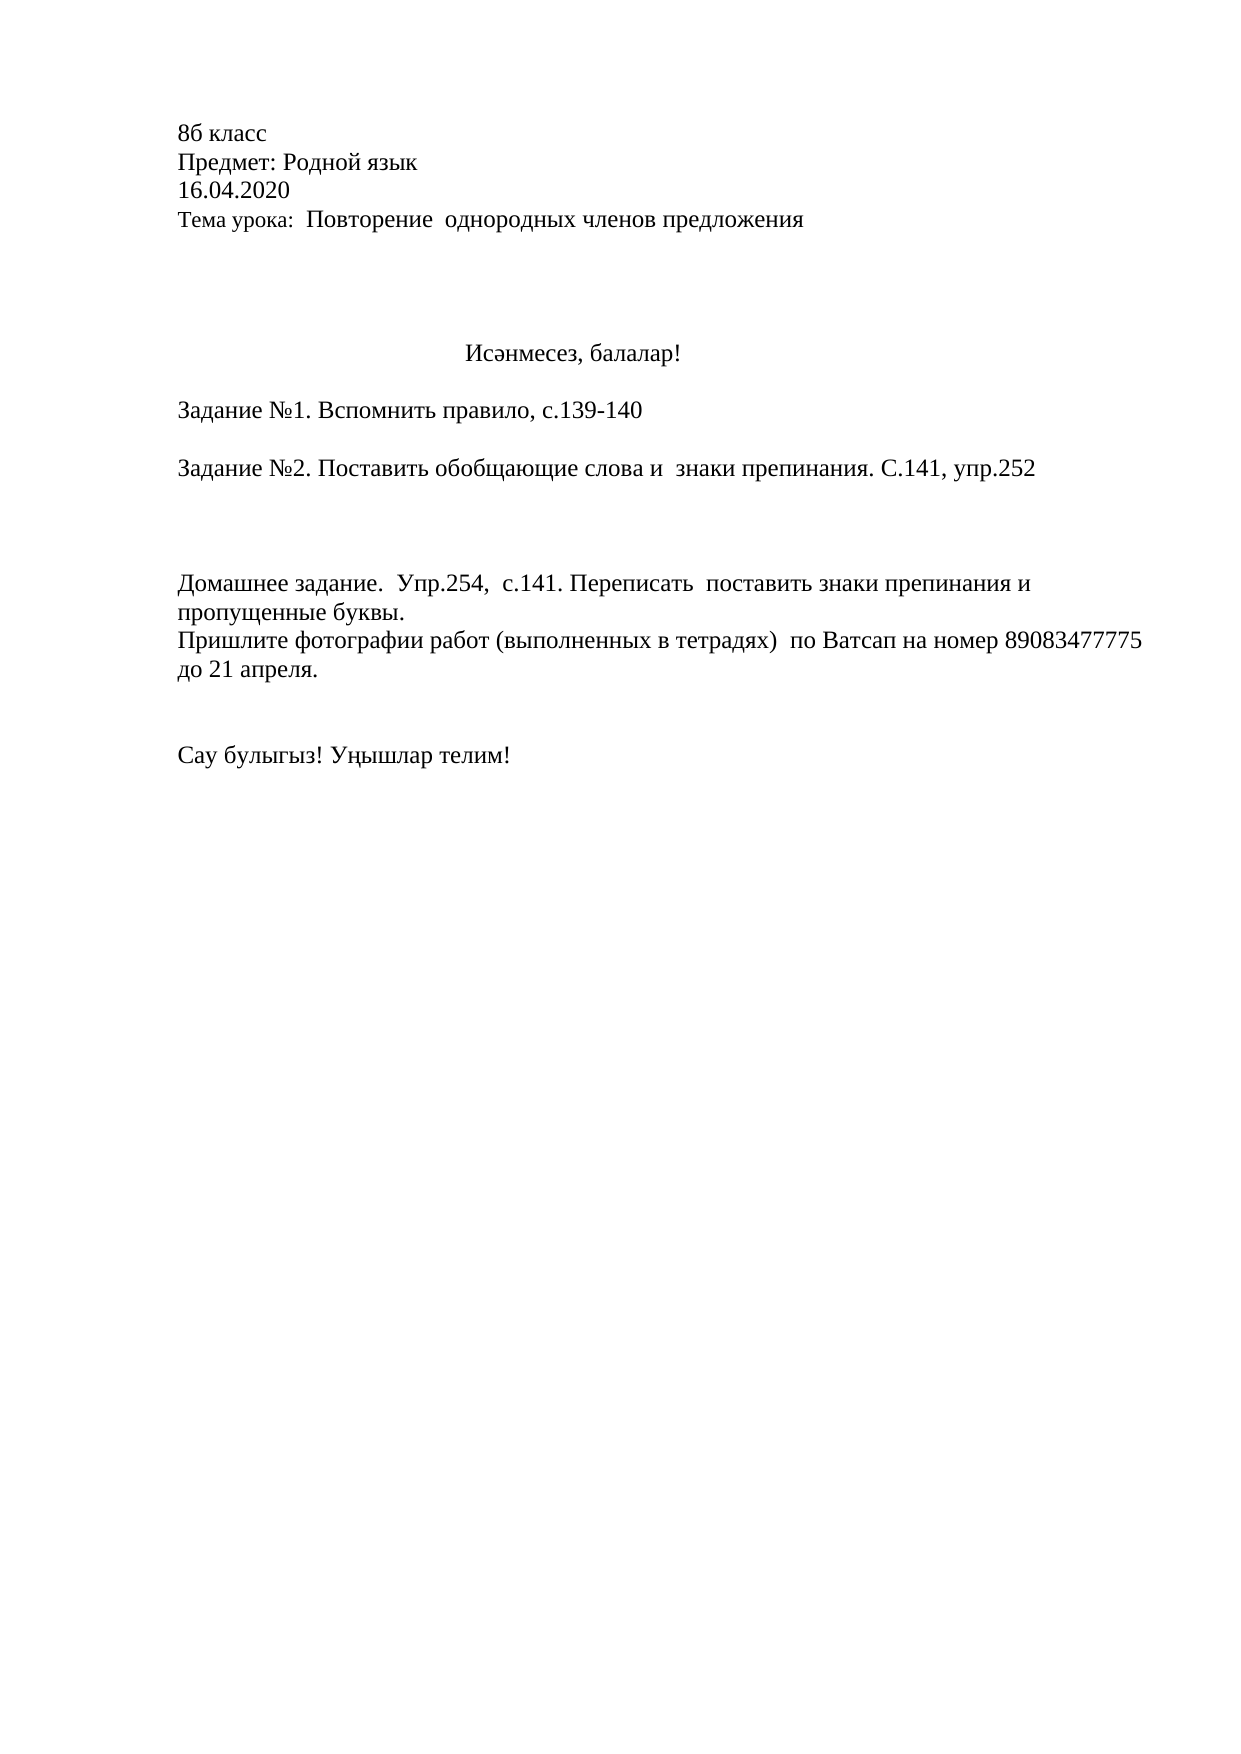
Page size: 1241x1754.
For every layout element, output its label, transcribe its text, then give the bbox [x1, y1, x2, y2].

text 16.04.2020 [177, 176, 1152, 204]
text 8б класс [177, 118, 1152, 147]
text Исәнмесез, балалар! [177, 338, 1152, 367]
text Пришлите фотографии работ (выполненных в тетрадях) по Ватсап на номер 89083477775 до 21 апреля. [177, 626, 1152, 683]
text Тема урока: Повторение однородных членов предложения [177, 204, 1152, 233]
text Сау булыгыз! Уңышлар телим! [177, 741, 1152, 769]
text Задание №1. Вспомнить правило, с.139-140 [177, 396, 1152, 424]
text Предмет: Родной язык [177, 147, 1152, 176]
text Домашнее задание. Упр.254, с.141. Переписать поставить знаки препинания и пропущенные буквы. [177, 568, 1152, 626]
text Задание №2. Поставить обобщающие слова и знаки препинания. С.141, упр.252 [177, 453, 1152, 482]
